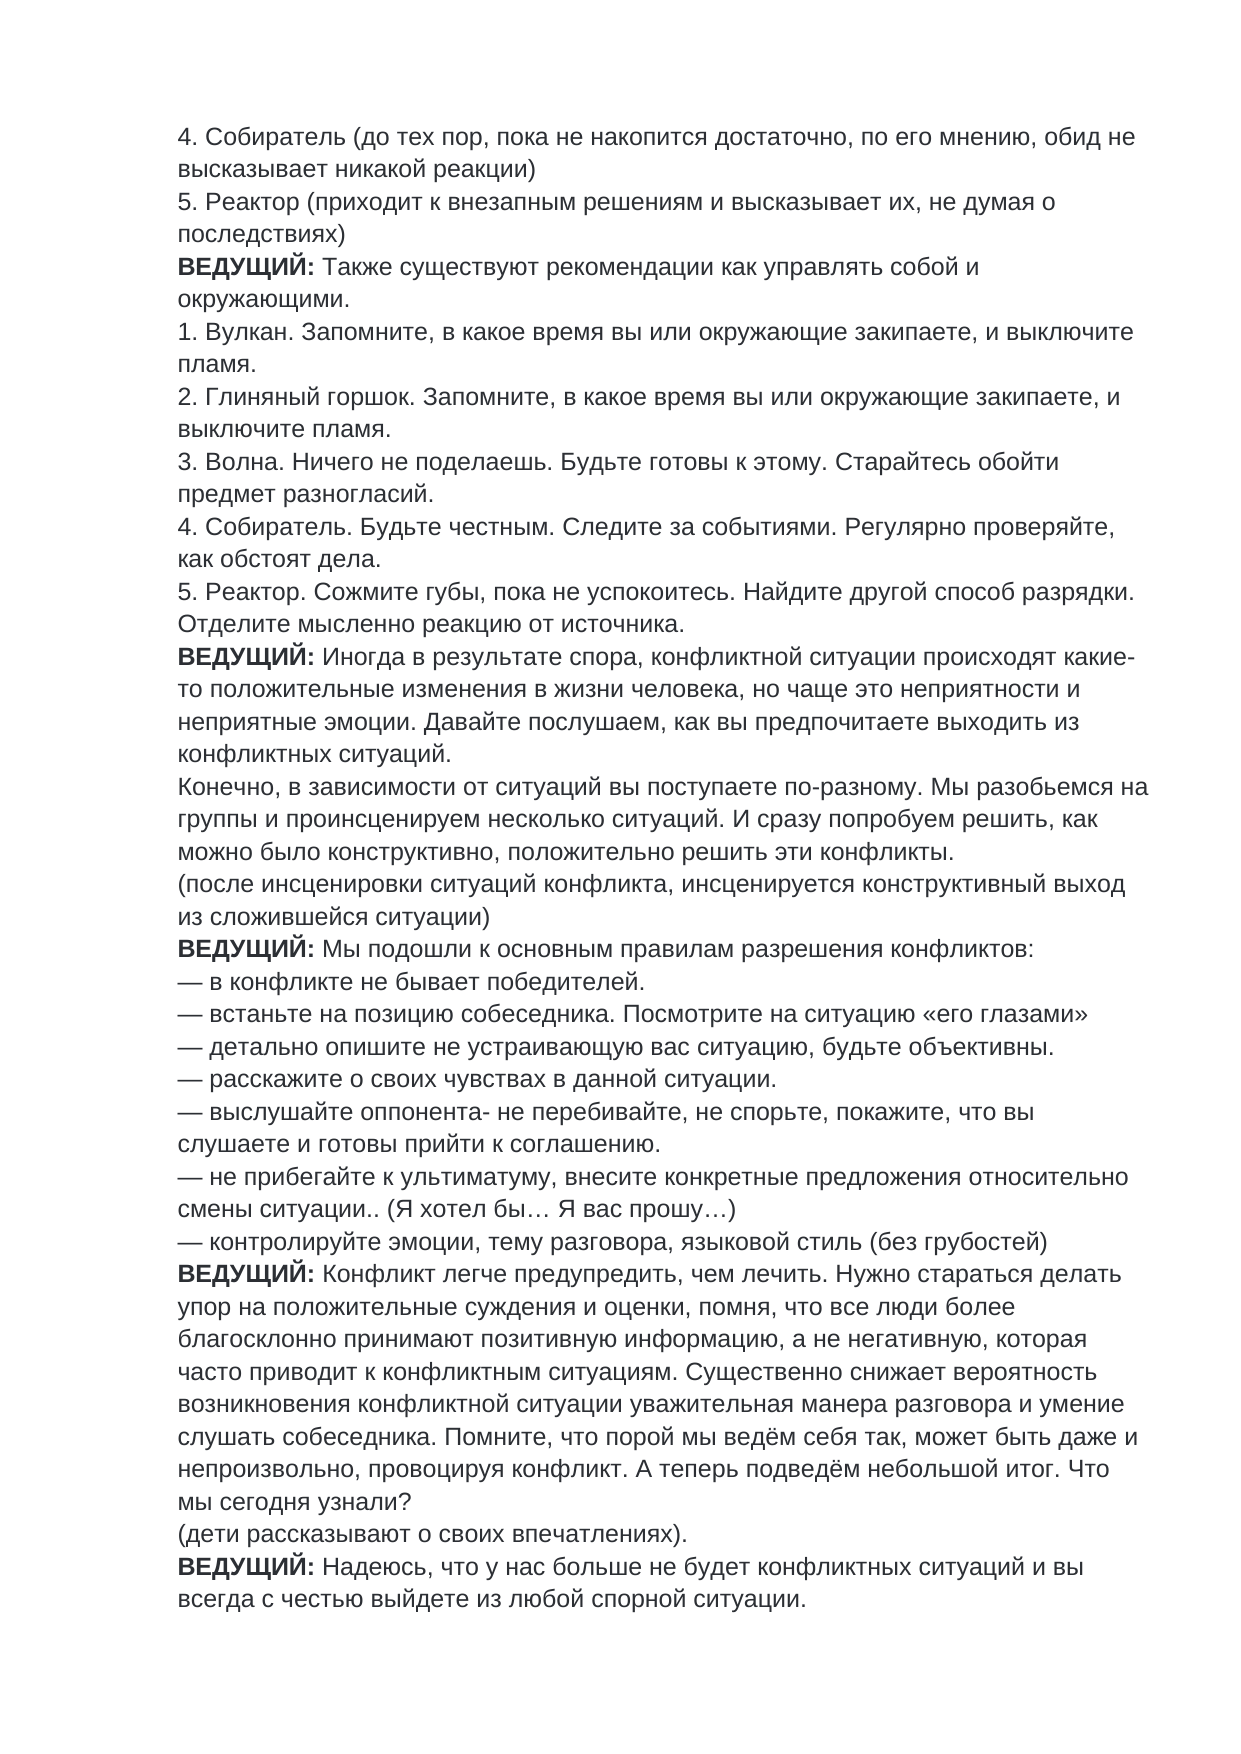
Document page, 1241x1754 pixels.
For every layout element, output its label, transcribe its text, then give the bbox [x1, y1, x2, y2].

text — выслушайте оппонента- не перебивайте, не спорьте, покажите, что вы слушаете и готовы прийти к соглашению. [177, 1093, 1152, 1158]
text 5. Реактор (приходит к внезапным решениям и высказывает их, не думая о последствиях) [177, 183, 1152, 248]
text ВЕДУЩИЙ: Надеюсь, что у нас больше не будет конфликтных ситуаций и вы всегда с честью выйдете из любой спорной ситуации. [177, 1548, 1152, 1613]
text 1. Вулкан. Запомните, в какое время вы или окружающие закипаете, и выключите пламя. [177, 313, 1152, 378]
text 5. Реактор. Сожмите губы, пока не успокоитесь. Найдите другой способ разрядки. Отделите мысленно реакцию от источника. [177, 573, 1152, 638]
text ВЕДУЩИЙ: Конфликт легче предупредить, чем лечить. Нужно стараться делать упор на положительные суждения и оценки, помня, что все люди более благосклонно принимают позитивную информацию, а не негативную, которая часто приводит к конфликтным ситуациям. Существенно снижает вероятность возникновения конфликтной ситуации уважительная манера разговора и умение слушать собеседника. Помните, что порой мы ведём себя так, может быть даже и непроизвольно, провоцируя конфликт. А теперь подведём небольшой итог. Что мы сегодня узнали? [177, 1256, 1152, 1516]
text (дети рассказывают о своих впечатлениях). [177, 1516, 1152, 1548]
text Конечно, в зависимости от ситуаций вы поступаете по-разному. Мы разобьемся на группы и проинсценируем несколько ситуаций. И сразу попробуем решить, как можно было конструктивно, положительно решить эти конфликты. [177, 768, 1152, 866]
text 3. Волна. Ничего не поделаешь. Будьте готовы к этому. Старайтесь обойти предмет разногласий. [177, 443, 1152, 508]
text (после инсценировки ситуаций конфликта, инсценируется конструктивный выход из сложившейся ситуации) [177, 866, 1152, 931]
text ВЕДУЩИЙ: Мы подошли к основным правилам разрешения конфликтов: [177, 931, 1152, 963]
text — детально опишите не устраивающую вас ситуацию, будьте объективны. [177, 1028, 1152, 1061]
text — в конфликте не бывает победителей. [177, 963, 1152, 996]
text 4. Собиратель (до тех пор, пока не накопится достаточно, по его мнению, обид не высказывает никакой реакции) [177, 118, 1152, 183]
text 2. Глиняный горшок. Запомните, в какое время вы или окружающие закипаете, и выключите пламя. [177, 378, 1152, 443]
text — расскажите о своих чувствах в данной ситуации. [177, 1061, 1152, 1093]
text 4. Собиратель. Будьте честным. Следите за событиями. Регулярно проверяйте, как обстоят дела. [177, 508, 1152, 573]
text ВЕДУЩИЙ: Иногда в результате спора, конфликтной ситуации происходят какие-то положительные изменения в жизни человека, но чаще это неприятности и неприятные эмоции. Давайте послушаем, как вы предпочитаете выходить из конфликтных ситуаций. [177, 638, 1152, 768]
text — не прибегайте к ультиматуму, внесите конкретные предложения относительно смены ситуации.. (Я хотел бы… Я вас прошу…) [177, 1158, 1152, 1223]
text — контролируйте эмоции, тему разговора, языковой стиль (без грубостей) [177, 1223, 1152, 1256]
text ВЕДУЩИЙ: Также существуют рекомендации как управлять собой и окружающими. [177, 248, 1152, 313]
text — встаньте на позицию собеседника. Посмотрите на ситуацию «его глазами» [177, 996, 1152, 1028]
